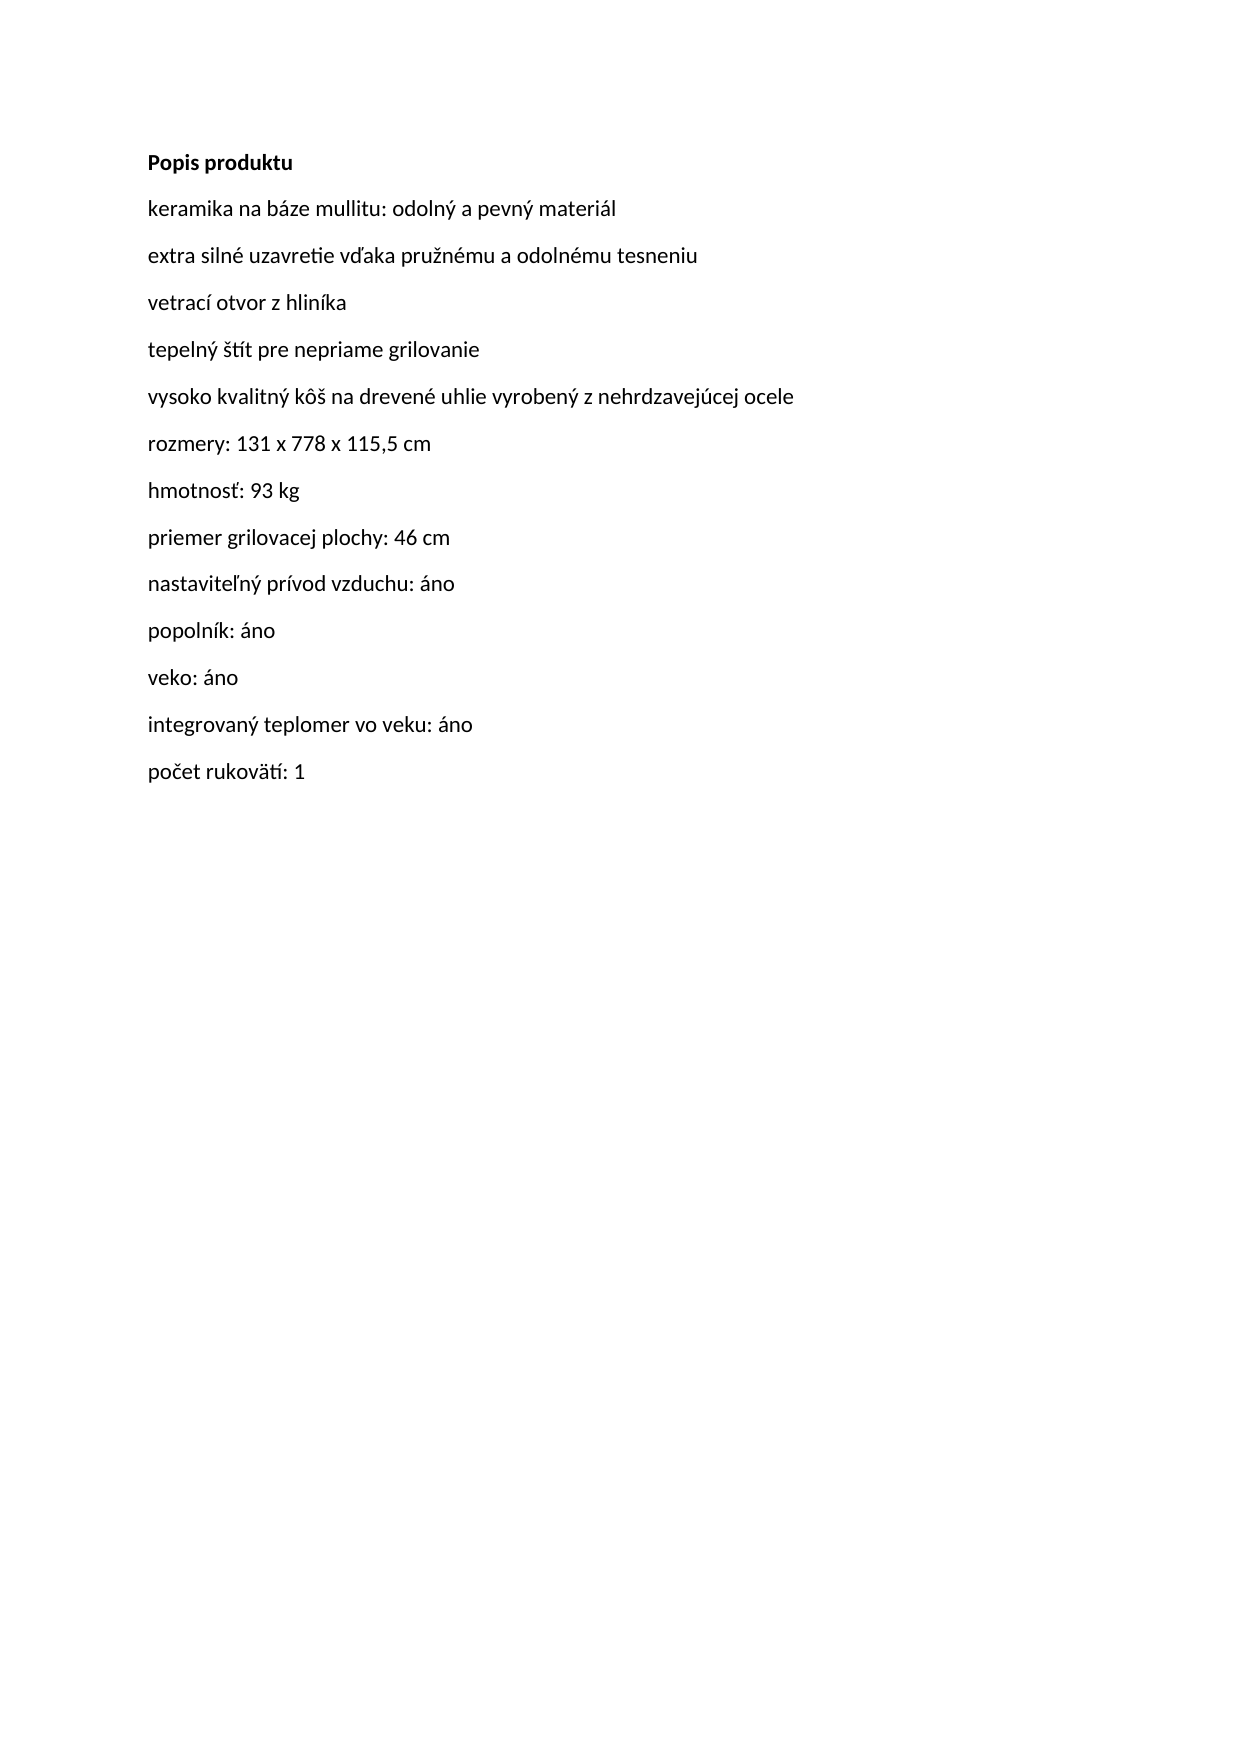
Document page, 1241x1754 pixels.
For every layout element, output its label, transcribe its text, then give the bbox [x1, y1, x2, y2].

text vetrací otvor z hliníka [148, 288, 1093, 316]
text popolník: áno [148, 616, 1093, 644]
text tepelný štít pre nepriame grilovanie [148, 335, 1093, 363]
text vysoko kvalitný kôš na drevené uhlie vyrobený z nehrdzavejúcej ocele [148, 382, 1093, 410]
text Popis produktu [148, 148, 1093, 176]
text priemer grilovacej plochy: 46 cm [148, 523, 1093, 551]
text rozmery: 131 x 778 x 115,5 cm [148, 429, 1093, 457]
text počet rukovätí: 1 [148, 757, 1093, 785]
text keramika na báze mullitu: odolný a pevný materiál [148, 194, 1093, 222]
text veko: áno [148, 663, 1093, 691]
text nastaviteľný prívod vzduchu: áno [148, 569, 1093, 597]
text integrovaný teplomer vo veku: áno [148, 710, 1093, 738]
text extra silné uzavretie vďaka pružnému a odolnému tesneniu [148, 241, 1093, 269]
text hmotnosť: 93 kg [148, 476, 1093, 504]
